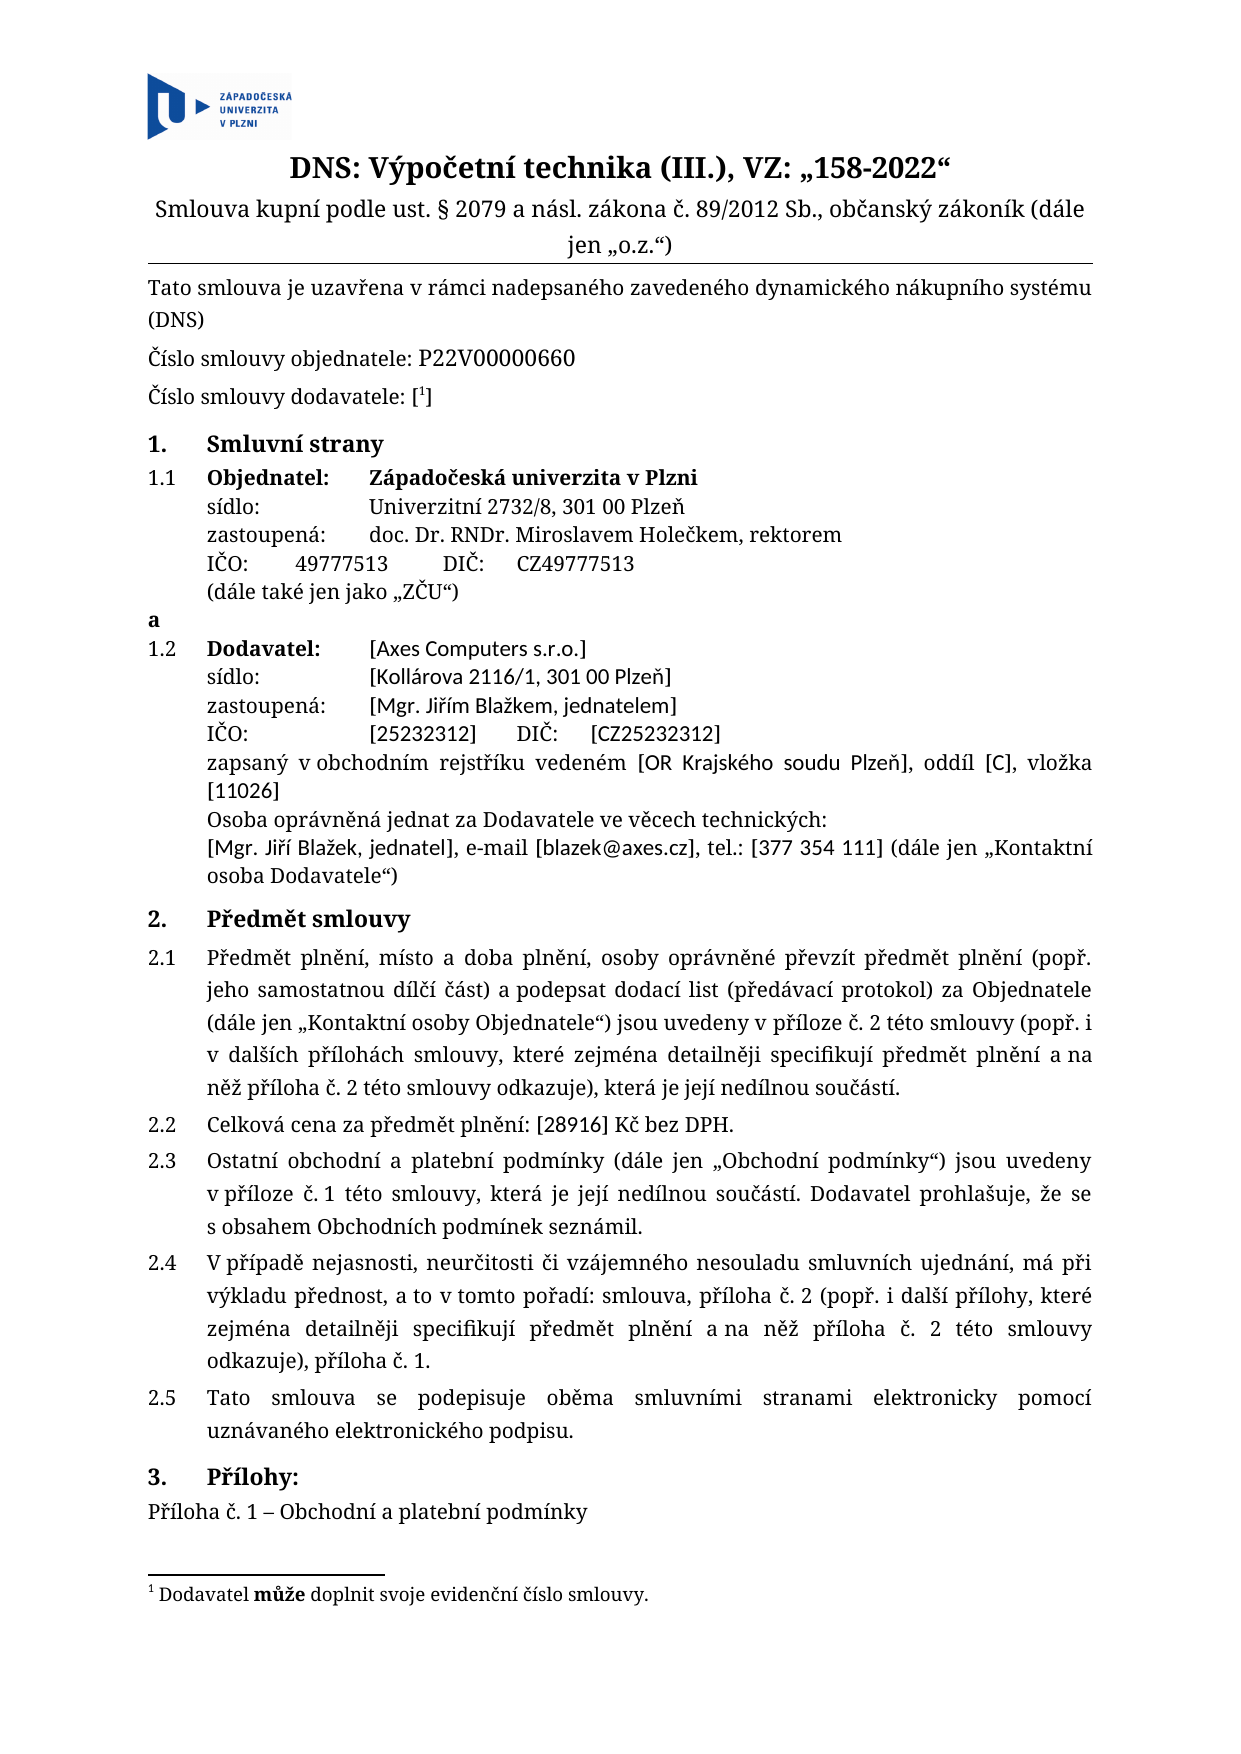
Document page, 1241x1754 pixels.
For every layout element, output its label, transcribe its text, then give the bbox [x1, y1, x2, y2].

list Celková cena za předmět plnění: [28916] Kč bez DPH. [148, 1110, 1093, 1138]
list Tato smlouva se podepisuje oběma smluvními stranami elektronicky pomocí uznávaného elektronického podpisu. [148, 1383, 1093, 1444]
text Osoba oprávněná jednat za Dodavatele ve věcech technických: [207, 805, 1093, 833]
text Smlouva kupní podle ust. § 2079 a násl. zákona č. 89/2012 Sb., občanský zákoník (dále jen „o.z.“) [148, 193, 1093, 263]
list Dodavatel: [Axes Computers s.r.o.] [148, 634, 1093, 662]
text a [148, 606, 1093, 634]
text IČO: 49777513 DIČ: CZ49777513 [207, 549, 1093, 577]
list Předmět smlouvy [148, 902, 1093, 934]
list Smluvní strany [148, 427, 1093, 459]
list Objednatel: Západočeská univerzita v Plzni [148, 463, 1093, 492]
text Tato smlouva je uzavřena v rámci nadepsaného zavedeného dynamického nákupního systému (DNS) [148, 273, 1093, 334]
text (dále také jen jako „ZČU“) [207, 577, 1093, 606]
text Číslo smlouvy objednatele: P22V00000660 [148, 342, 1093, 373]
text IČO: [25232312] DIČ: [CZ25232312] [207, 719, 1093, 748]
text zastoupená: [Mgr. Jiřím Blažkem, jednatelem] [207, 691, 1093, 719]
picture [147, 73, 292, 140]
list Předmět plnění, místo a doba plnění, osoby oprávněné převzít předmět plnění (popř. jeho samostatnou dílčí část) a podepsat dodací list (předávací protokol) za Objednatele (dále jen „Kontaktní osoby Objednatele“) jsou uvedeny v příloze č. 2 této smlouvy (popř. i v dalších přílohách smlouvy, které zejména detailněji specifikují předmět plnění a na něž příloha č. 2 této smlouvy odkazuje), která je její nedílnou součástí. [148, 943, 1093, 1101]
text [Mgr. Jiří Blažek, jednatel], e-mail [blazek@axes.cz], tel.: [377 354 111] (dále jen „Kontaktní osoba Dodavatele“) [207, 833, 1093, 890]
list Ostatní obchodní a platební podmínky (dále jen „Obchodní podmínky“) jsou uvedeny v příloze č. 1 této smlouvy, která je její nedílnou součástí. Dodavatel prohlašuje, že se s obsahem Obchodních podmínek seznámil. [148, 1147, 1093, 1240]
text zapsaný v obchodním rejstříku vedeném [OR Krajského soudu Plzeň], oddíl [C], vložka [11026] [207, 748, 1093, 805]
text sídlo: [Kollárova 2116/1, 301 00 Plzeň] [207, 662, 1093, 691]
text sídlo: Univerzitní 2732/8, 301 00 Plzeň [207, 492, 1093, 520]
text DNS: Výpočetní technika (III.), VZ: „158-2022“ [148, 148, 1093, 187]
text Číslo smlouvy dodavatele: [] [148, 382, 1093, 411]
text Příloha č. 1 – Obchodní a platební podmínky [148, 1497, 1093, 1525]
list V případě nejasnosti, neurčitosti či vzájemného nesouladu smluvních ujednání, má při výkladu přednost, a to v tomto pořadí: smlouva, příloha č. 2 (popř. i další přílohy, které zejména detailněji specifikují předmět plnění a na něž příloha č. 2 této smlouvy odkazuje), příloha č. 1. [148, 1248, 1093, 1375]
text zastoupená: doc. Dr. RNDr. Miroslavem Holečkem, rektorem [207, 520, 1093, 549]
list Přílohy: [148, 1461, 1093, 1492]
